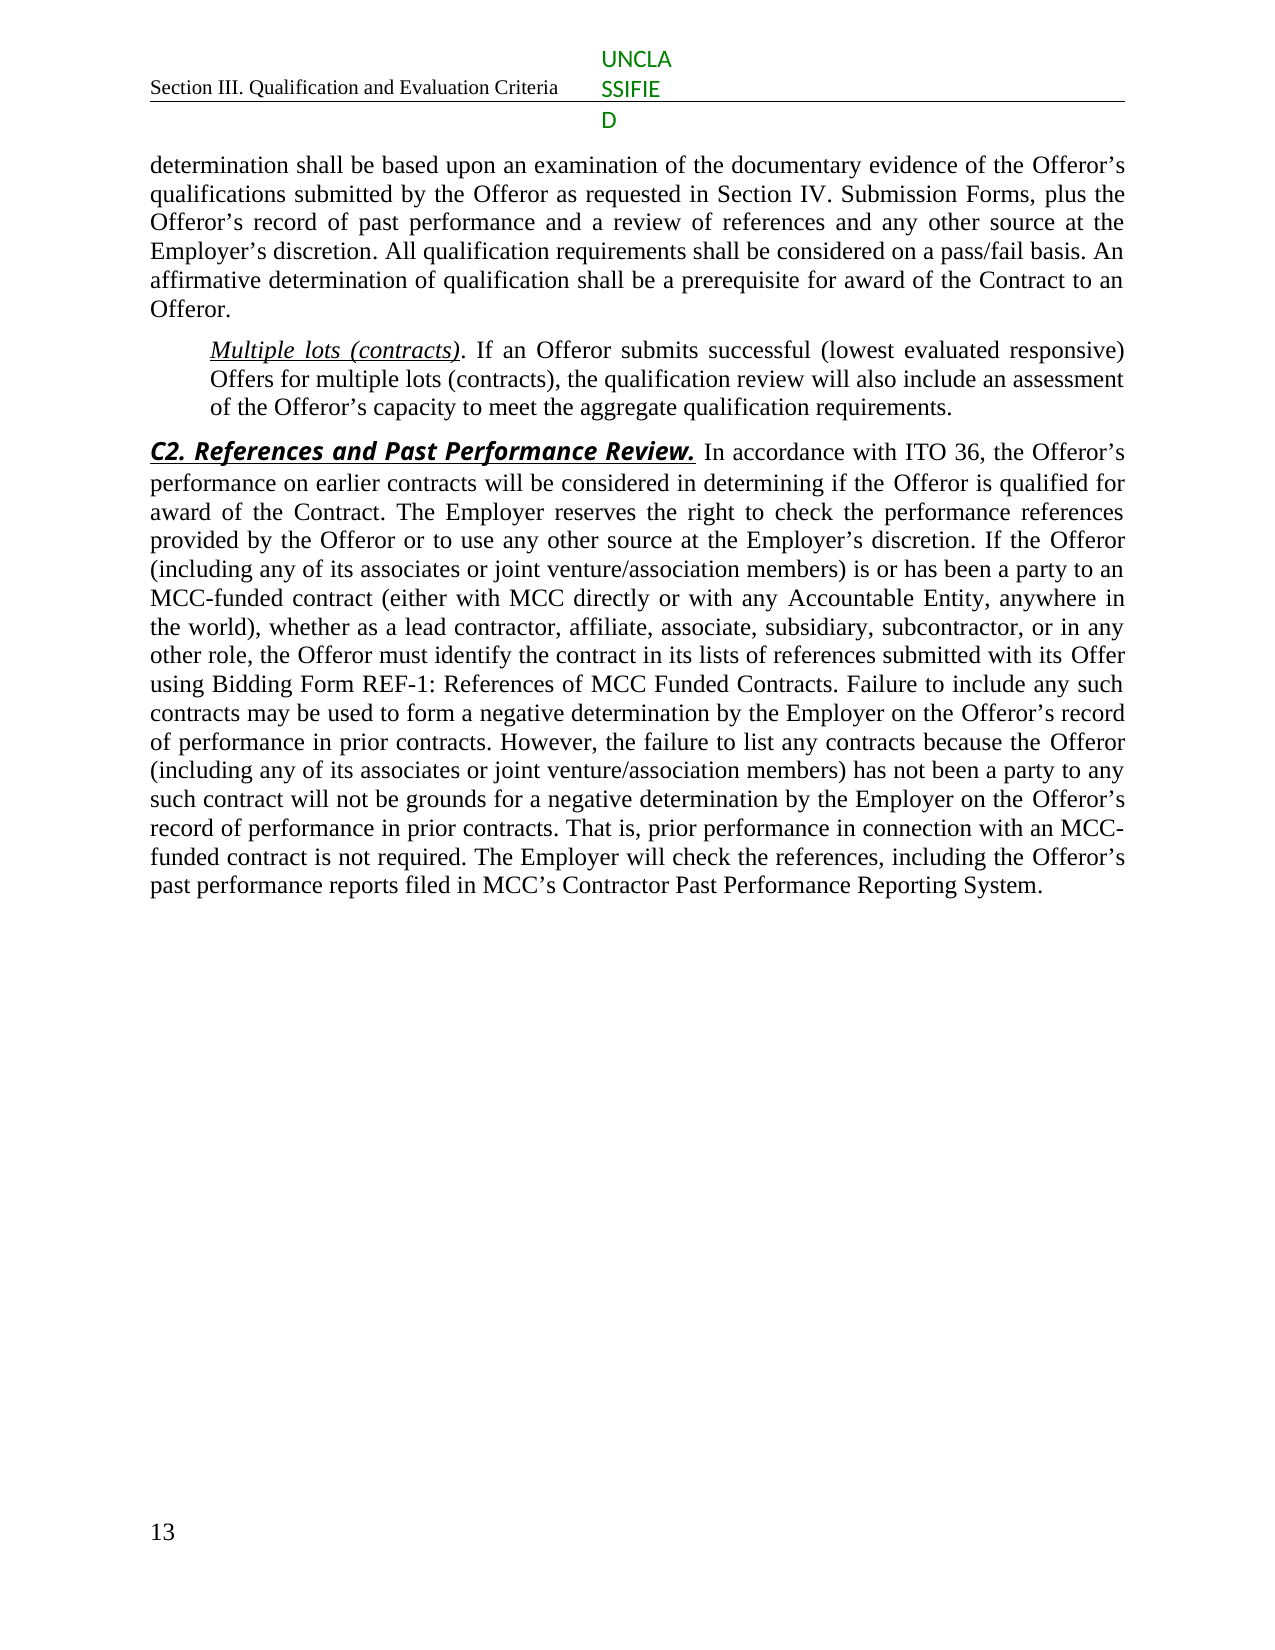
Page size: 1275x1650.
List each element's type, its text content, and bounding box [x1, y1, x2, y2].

text Multiple lots (contracts). If an Offeror submits successful (lowest evaluated responsive) Offers for multiple lots (contracts), the qualification review will also include an assessment of the Offeror’s capacity to meet the aggregate qualification requirements. [210, 335, 1125, 421]
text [150, 150, 1125, 322]
text C2. References and Past Performance Review. In accordance with ITO 36, the Offeror’s performance on earlier contracts will be considered in determining if the Offeror is qualified for award of the Contract. The Employer reserves the right to check the performance references provided by the Offeror or to use any other source at the Employer’s discretion. If the Offeror (including any of its associates or joint venture/association members) is or has been a party to an MCC-funded contract (either with MCC directly or with any Accountable Entity, anywhere in the world), whether as a lead contractor, affiliate, associate, subsidiary, subcontractor, or in any other role, the Offeror must identify the contract in its lists of references submitted with its Offer using Bidding Form REF-1: References of MCC Funded Contracts. Failure to include any such contracts may be used to form a negative determination by the Employer on the Offeror’s record of performance in prior contracts. However, the failure to list any contracts because the Offeror (including any of its associates or joint venture/association members) has not been a party to any such contract will not be grounds for a negative determination by the Employer on the Offeror’s record of performance in prior contracts. That is, prior performance in connection with an MCC-funded contract is not required. The Employer will check the references, including the Offeror’s past performance reports filed in MCC’s Contractor Past Performance Reporting System. [150, 434, 1125, 899]
